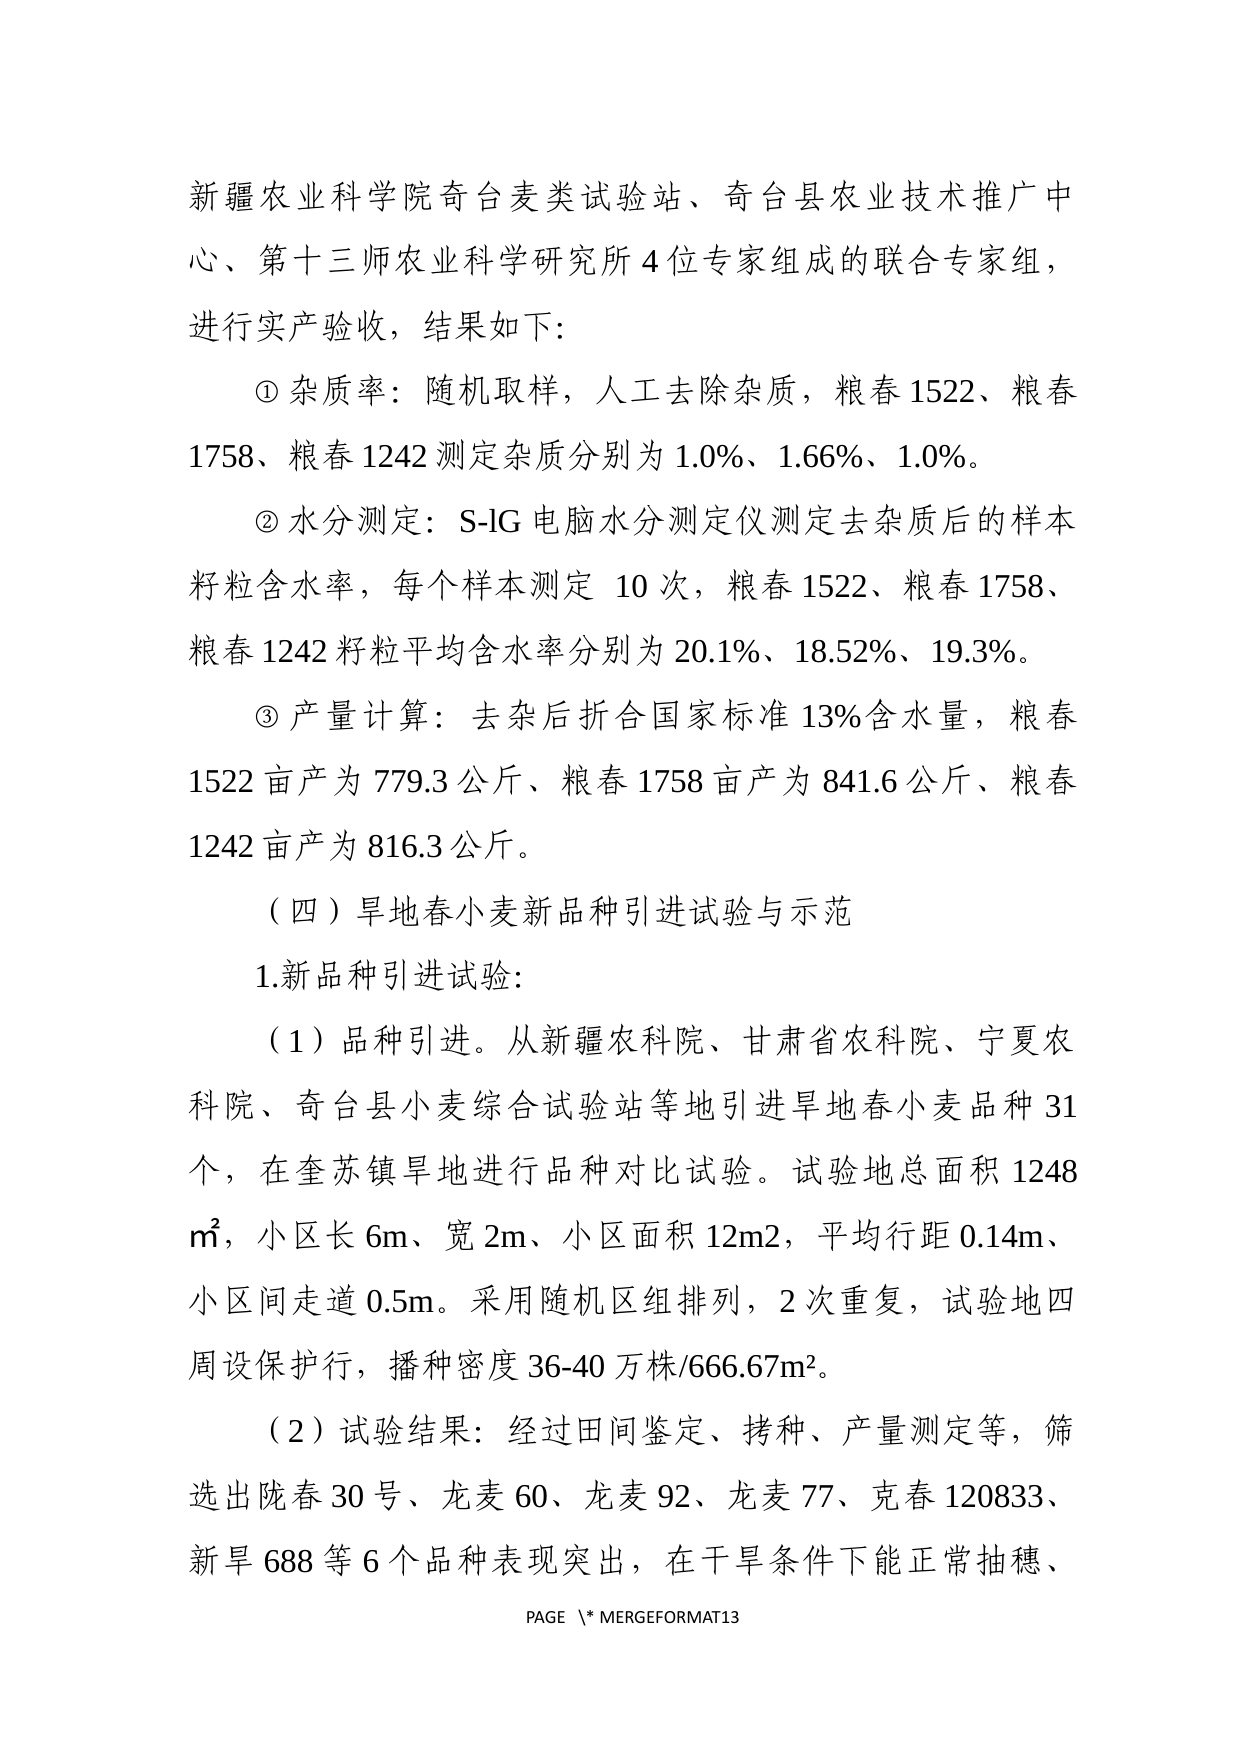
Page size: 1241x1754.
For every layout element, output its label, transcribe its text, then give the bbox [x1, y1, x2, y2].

text ③产量计算：去杂后折合国家标准13%含水量，粮春1522亩产为779.3公斤、粮春1758亩产为841.6公斤、粮春1242亩产为816.3公斤。 [187, 682, 1078, 877]
text 1.新品种引进试验： [187, 942, 1078, 1007]
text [187, 1397, 1078, 1592]
text ②水分测定：S-lG电脑水分测定仪测定去杂质后的样本籽粒含水率，每个样本测定 10 次，粮春1522、粮春1758、粮春1242籽粒平均含水率分别为20.1%、18.52%、19.3%。 [187, 487, 1078, 682]
text （1）品种引进。从新疆农科院、甘肃省农科院、宁夏农科院、奇台县小麦综合试验站等地引进旱地春小麦品种31个，在奎苏镇旱地进行品种对比试验。试验地总面积1248㎡，小区长6m、宽2m、小区面积12m2，平均行距0.14m、小区间走道0.5m。采用随机区组排列，2次重复，试验地四周设保护行，播种密度36-40万株/666.67m²。 [187, 1007, 1078, 1397]
text （四）旱地春小麦新品种引进试验与示范 [187, 877, 1078, 942]
text ①杂质率：随机取样，人工去除杂质，粮春1522、粮春1758、粮春1242测定杂质分别为1.0%、1.66%、1.0%。 [187, 357, 1078, 487]
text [187, 162, 1078, 357]
